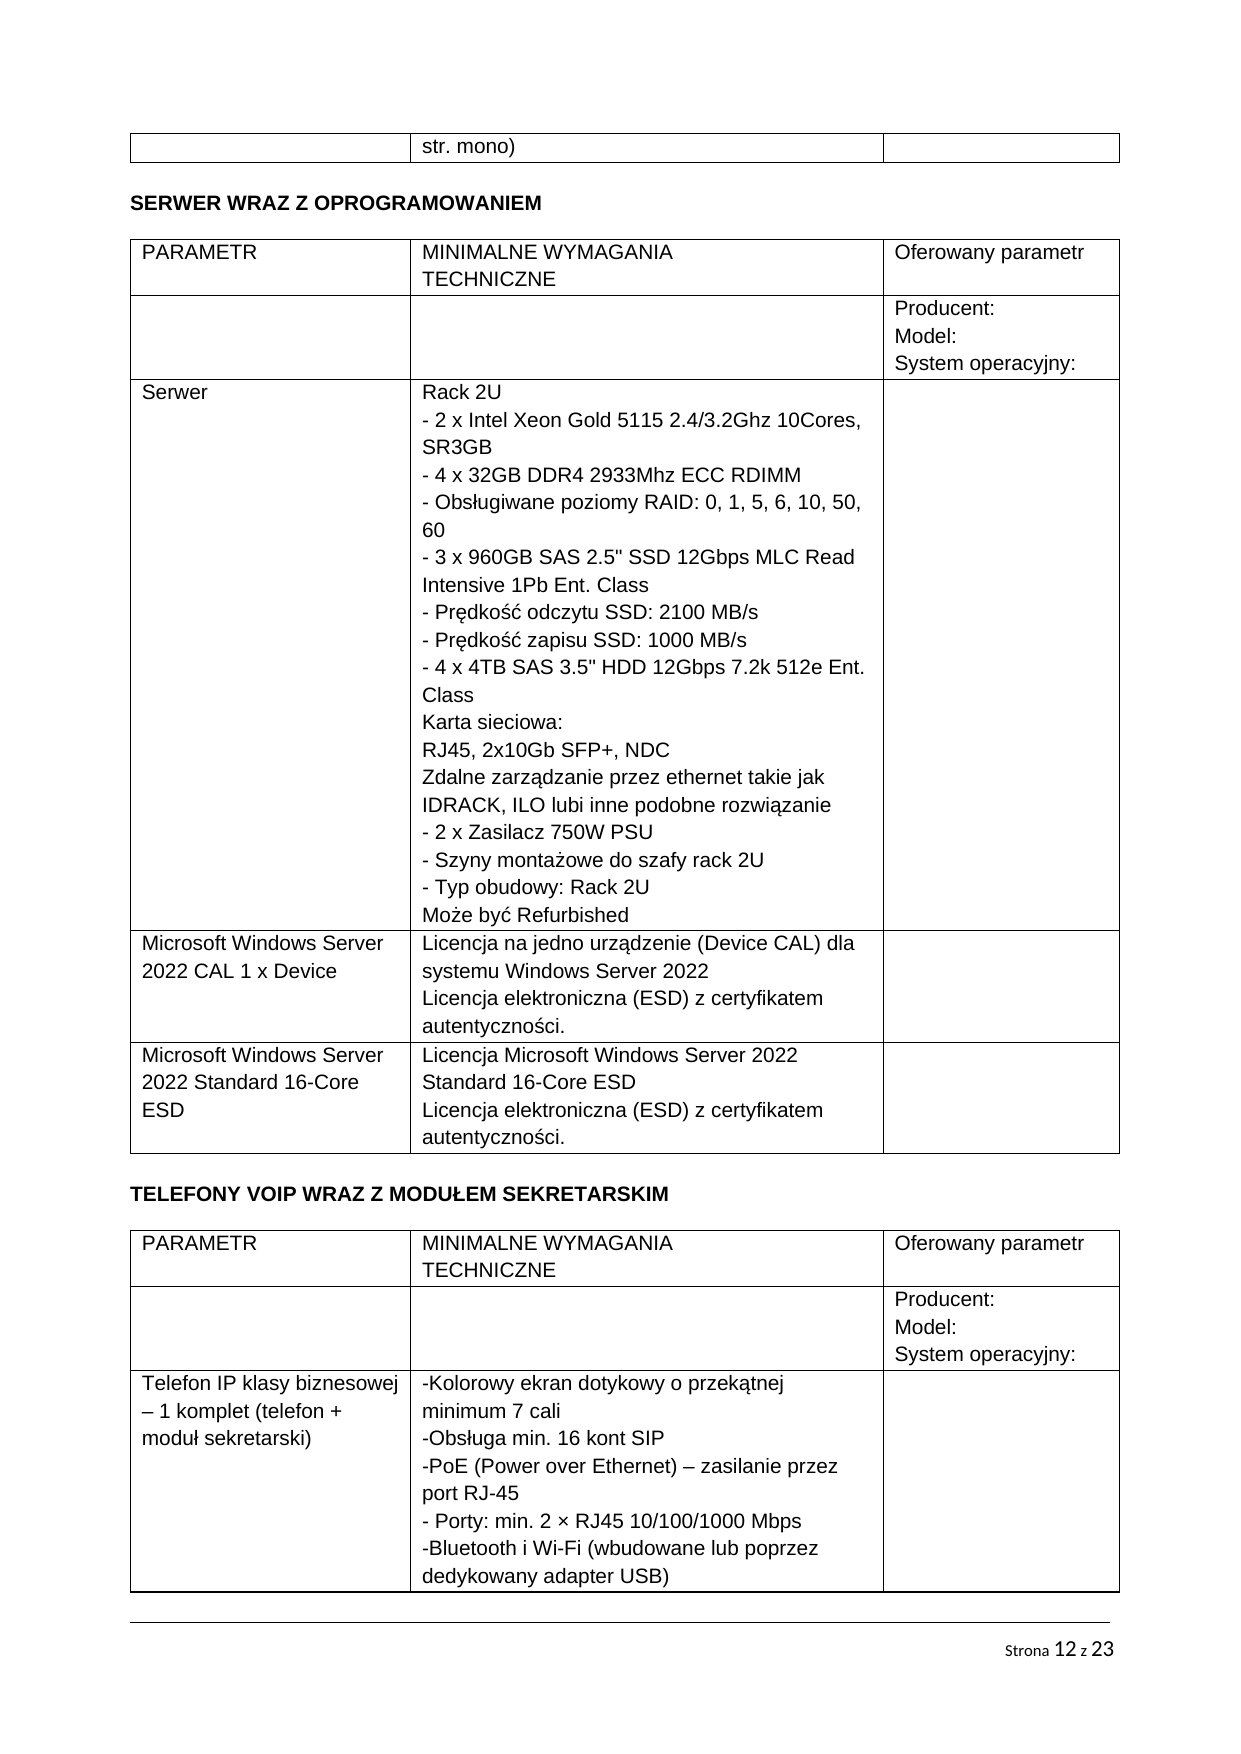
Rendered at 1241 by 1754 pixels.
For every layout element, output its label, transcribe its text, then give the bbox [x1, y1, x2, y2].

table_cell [131, 1371, 410, 1591]
table_cell Licencja Microsoft Windows Server 2022 Standard 16-Core ESD Licencja elektroniczna (ESD) z certyfikatem autentyczności. [411, 1043, 883, 1153]
table_cell Microsoft Windows Server 2022 CAL 1 x Device [131, 931, 410, 1042]
text SERWER WRAZ Z OPROGRAMOWANIEM [130, 190, 1110, 214]
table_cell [131, 134, 410, 162]
table_cell [131, 1287, 410, 1370]
table_header Oferowany parametr [884, 240, 1119, 295]
table_cell [411, 1287, 883, 1370]
table_cell [884, 380, 1119, 930]
table_cell [884, 134, 1119, 162]
table_header Oferowany parametr [884, 1231, 1119, 1286]
table_header PARAMETR [131, 240, 410, 295]
text TELEFONY VOIP WRAZ Z MODUŁEM SEKRETARSKIM [130, 1181, 1110, 1205]
table_cell Microsoft Windows Server 2022 Standard 16-Core ESD [131, 1043, 410, 1153]
table_cell Serwer [131, 380, 410, 930]
table_header MINIMALNE WYMAGANIA TECHNICZNE [411, 1231, 883, 1286]
table_cell [884, 1371, 1119, 1591]
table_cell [411, 134, 883, 162]
table_cell [884, 1043, 1119, 1153]
table_header PARAMETR [131, 1231, 410, 1286]
table_cell [131, 296, 410, 379]
table_cell [411, 296, 883, 379]
table_cell Rack 2U - 2 x Intel Xeon Gold 5115 2.4/3.2Ghz 10Cores, SR3GB - 4 x 32GB DDR4 2933Mhz ECC RDIMM - Obsługiwane poziomy RAID: 0, 1, 5, 6, 10, 50, 60 - 3 x 960GB SAS 2.5" SSD 12Gbps MLC Read Intensive 1Pb Ent. Class - Prędkość odczytu SSD: 2100 MB/s - Prędkość zapisu SSD: 1000 MB/s - 4 x 4TB SAS 3.5" HDD 12Gbps 7.2k 512e Ent. Class Karta sieciowa: RJ45, 2x10Gb SFP+, NDC Zdalne zarządzanie przez ethernet takie jak IDRACK, ILO lubi inne podobne rozwiązanie - 2 x Zasilacz 750W PSU - Szyny montażowe do szafy rack 2U - Typ obudowy: Rack 2U Może być Refurbished [411, 380, 883, 930]
table_cell [884, 931, 1119, 1042]
table_cell Producent: Model: System operacyjny: [884, 1287, 1119, 1370]
table_cell Licencja na jedno urządzenie (Device CAL) dla systemu Windows Server 2022 Licencja elektroniczna (ESD) z certyfikatem autentyczności. [411, 931, 883, 1042]
table_cell Producent: Model: System operacyjny: [884, 296, 1119, 379]
table_header MINIMALNE WYMAGANIA TECHNICZNE [411, 240, 883, 295]
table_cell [411, 1371, 883, 1591]
